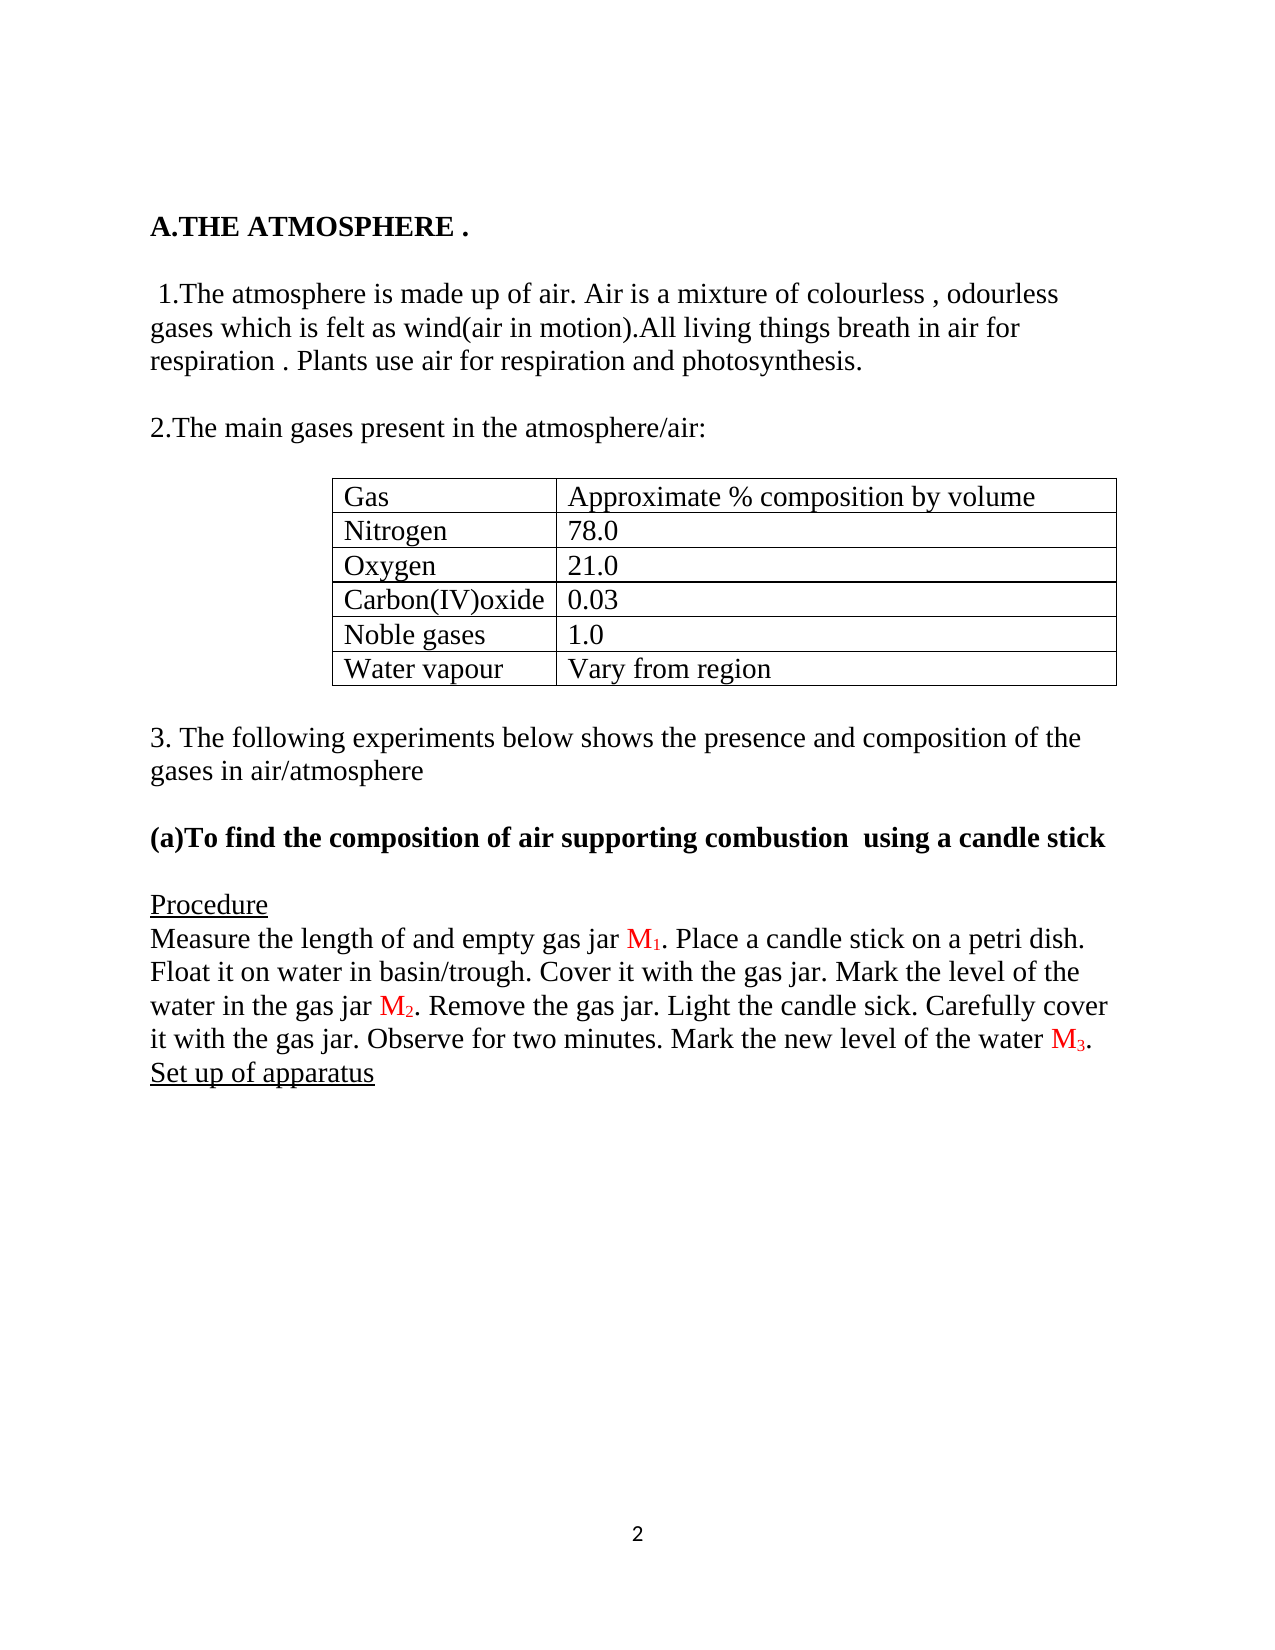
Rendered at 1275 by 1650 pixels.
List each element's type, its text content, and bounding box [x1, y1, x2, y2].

text A.THE ATMOSPHERE . [150, 209, 1125, 243]
table_cell 21.0 [557, 548, 1116, 581]
text (a)To find the composition of air supporting combustion using a candle stick [150, 820, 1125, 854]
text 2.The main gases present in the atmosphere/air: [150, 411, 1125, 444]
table_cell 78.0 [557, 513, 1116, 547]
table_cell Noble gases [333, 617, 556, 651]
text 1.The atmosphere is made up of air. Air is a mixture of colourless , odourless gases which is felt as wind(air in motion).All living things breath in air for respiration . Plants use air for respiration and photosynthesis. [150, 276, 1125, 377]
table_cell Carbon(IV)oxide [333, 583, 556, 616]
table_cell Nitrogen [333, 513, 556, 547]
text Measure the length of and empty gas jar M1. Place a candle stick on a petri dish. Float it on water in basin/trough. Cover it with the gas jar. Mark the level of the water in the gas jar M2. Remove the gas jar. Light the candle sick. Carefully cover it with the gas jar. Observe for two minutes. Mark the new level of the water M3. [150, 921, 1125, 1055]
table_header Approximate % composition by volume [557, 479, 1116, 512]
table_cell 1.0 [557, 617, 1116, 651]
table_header Gas [333, 479, 556, 512]
table_cell 0.03 [557, 583, 1116, 616]
text 3. The following experiments below shows the presence and composition of the gases in air/atmosphere [150, 720, 1125, 787]
table_cell Water vapour [333, 652, 556, 685]
text Procedure [150, 887, 1125, 921]
table_cell Oxygen [333, 548, 556, 581]
table_cell Vary from region [557, 652, 1116, 685]
text Set up of apparatus [150, 1055, 1125, 1089]
